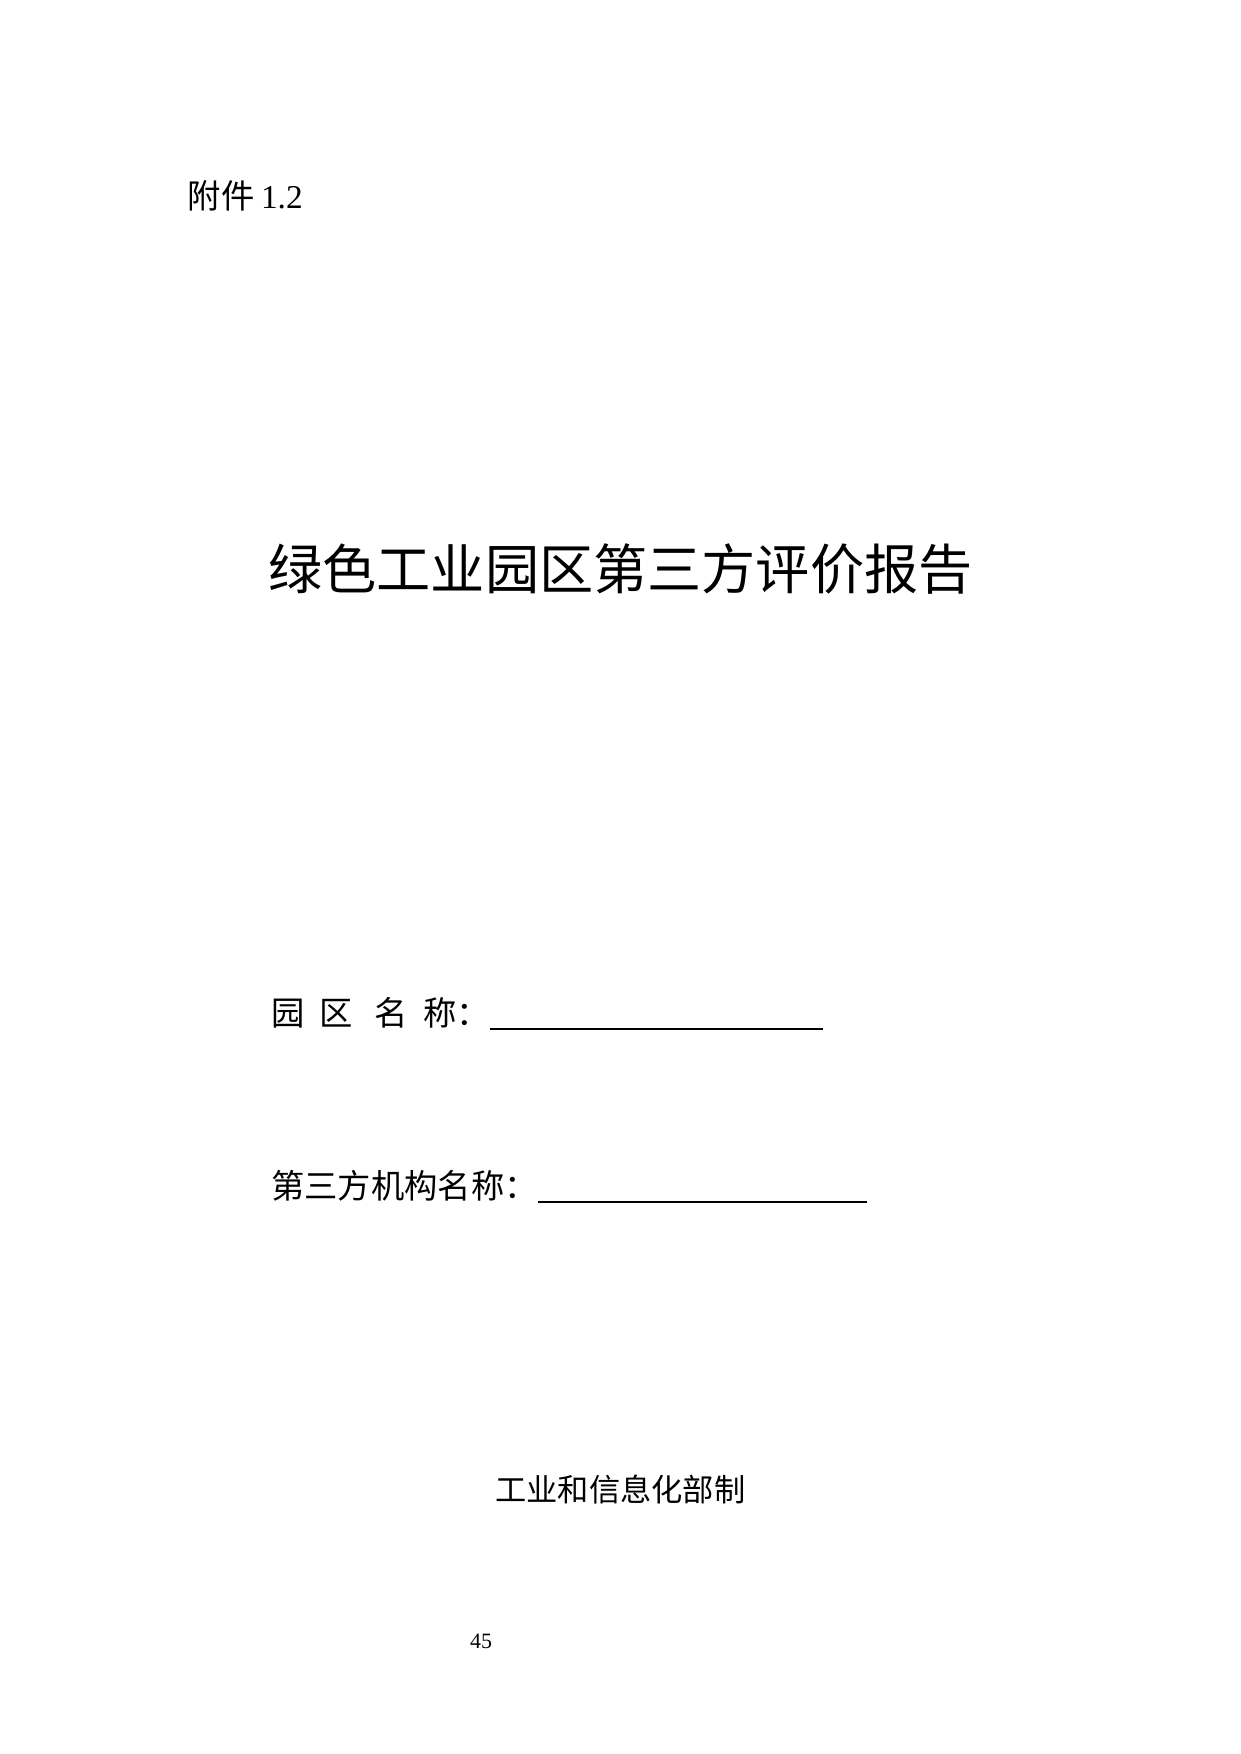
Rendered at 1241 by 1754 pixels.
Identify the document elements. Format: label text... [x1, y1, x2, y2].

text 第三方机构名称： [187, 1152, 1053, 1217]
text 园 区 名 称： [187, 978, 1053, 1043]
text 绿色工业园区第三方评价报告 [187, 517, 1053, 614]
text 工业和信息化部制 [187, 1455, 1053, 1520]
text 附件1.2 [187, 162, 1053, 227]
